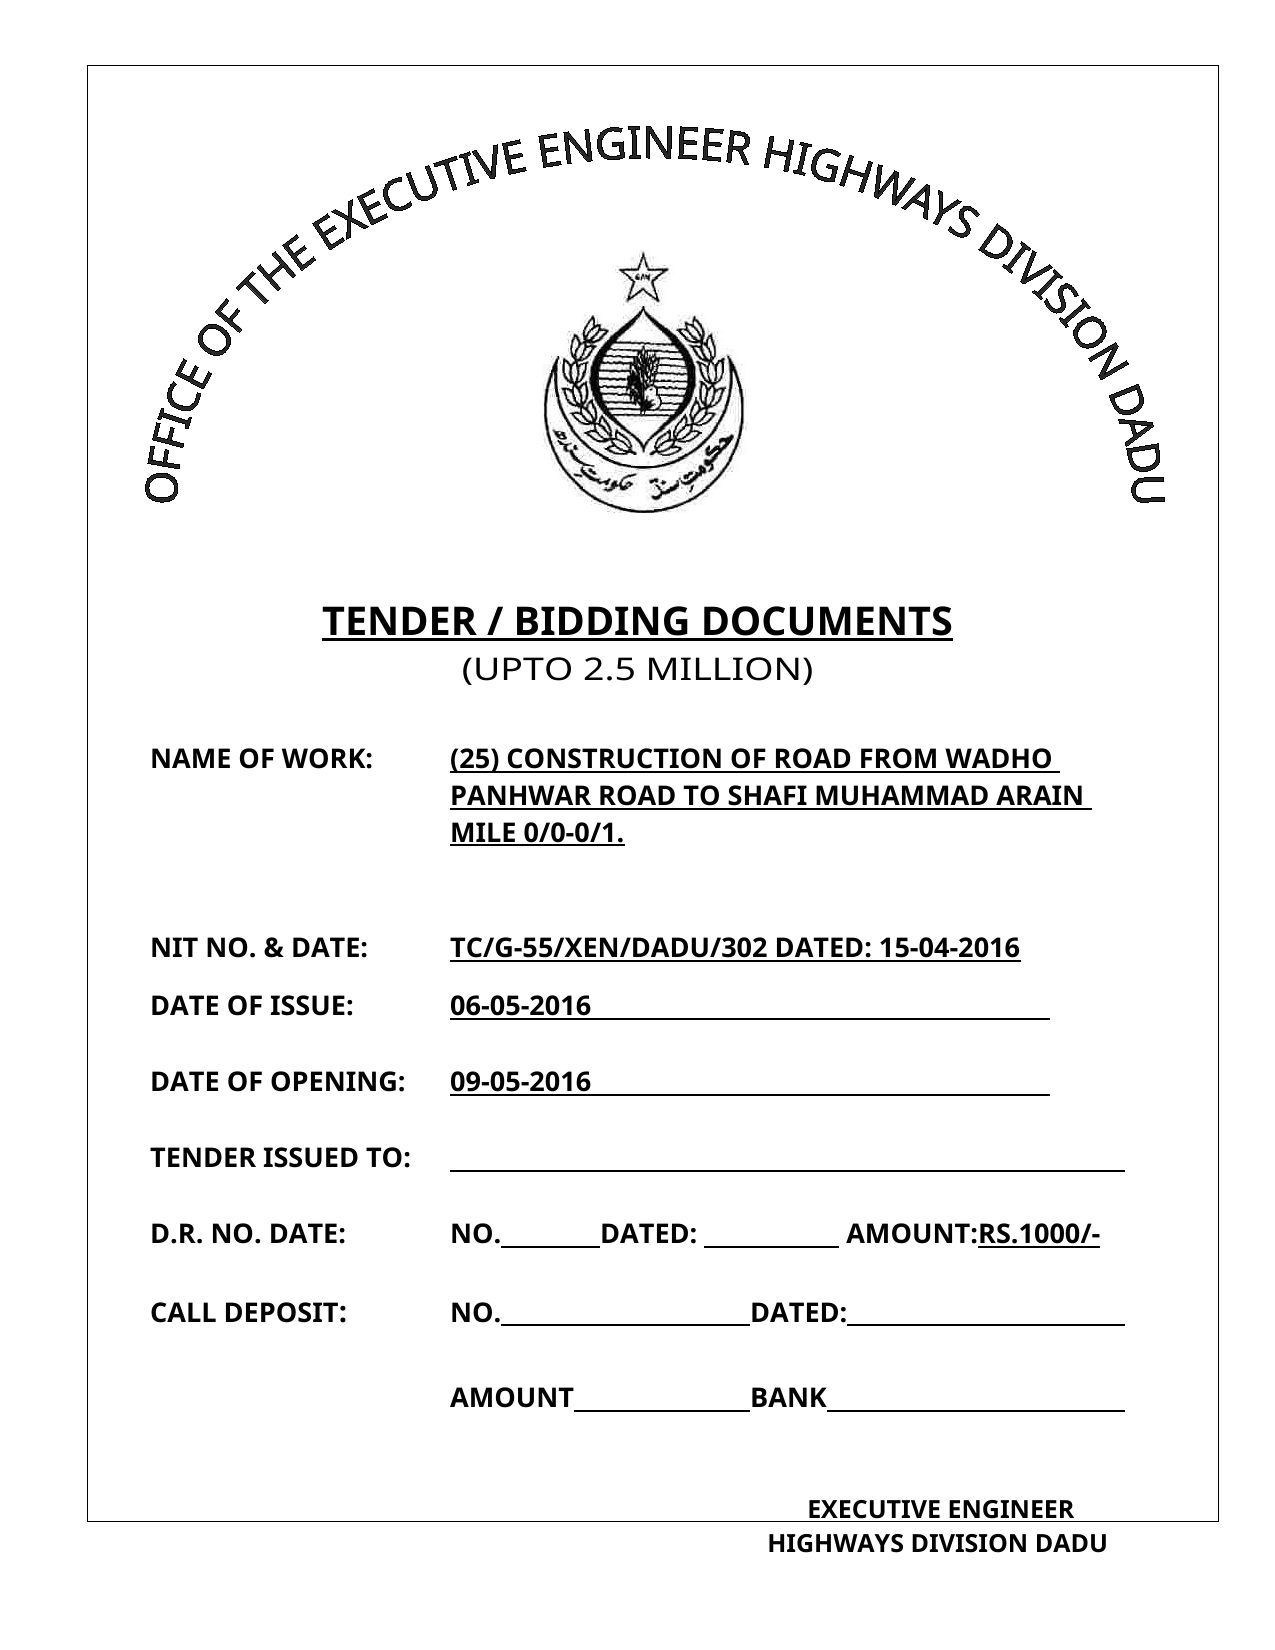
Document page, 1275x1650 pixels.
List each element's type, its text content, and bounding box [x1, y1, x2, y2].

text EXECUTIVE ENGINEER [750, 1491, 1125, 1525]
text CALL DEPOSIT: NO. DATED: [150, 1291, 1125, 1331]
text (UPTO 2.5 MILLION) [150, 647, 1125, 689]
text NIT NO. & DATE: TC/G-55/XEN/DADU/302 DATED: 15-04-2016 [150, 929, 1125, 966]
text AMOUNT BANK [150, 1378, 1125, 1415]
text TENDER ISSUED TO: [150, 1139, 1125, 1176]
text DATE OF OPENING: 09-05-2016 [150, 1063, 1125, 1099]
text DATE OF ISSUE: 06-05-2016 [150, 986, 1125, 1023]
text NAME OF WORK: (25) Construction of road from Wadho Panhwar road to Shafi Muhammad Arain mile 0/0-0/1. [150, 739, 1125, 850]
text TENDER / BIDDING DOCUMENTS [150, 593, 1125, 647]
text HIGHWAYS DIVISION DADU [750, 1525, 1125, 1559]
picture [540, 250, 749, 519]
text D.R. NO. DATE: NO. DATED: AMOUNT:RS.1000/- [150, 1215, 1125, 1252]
